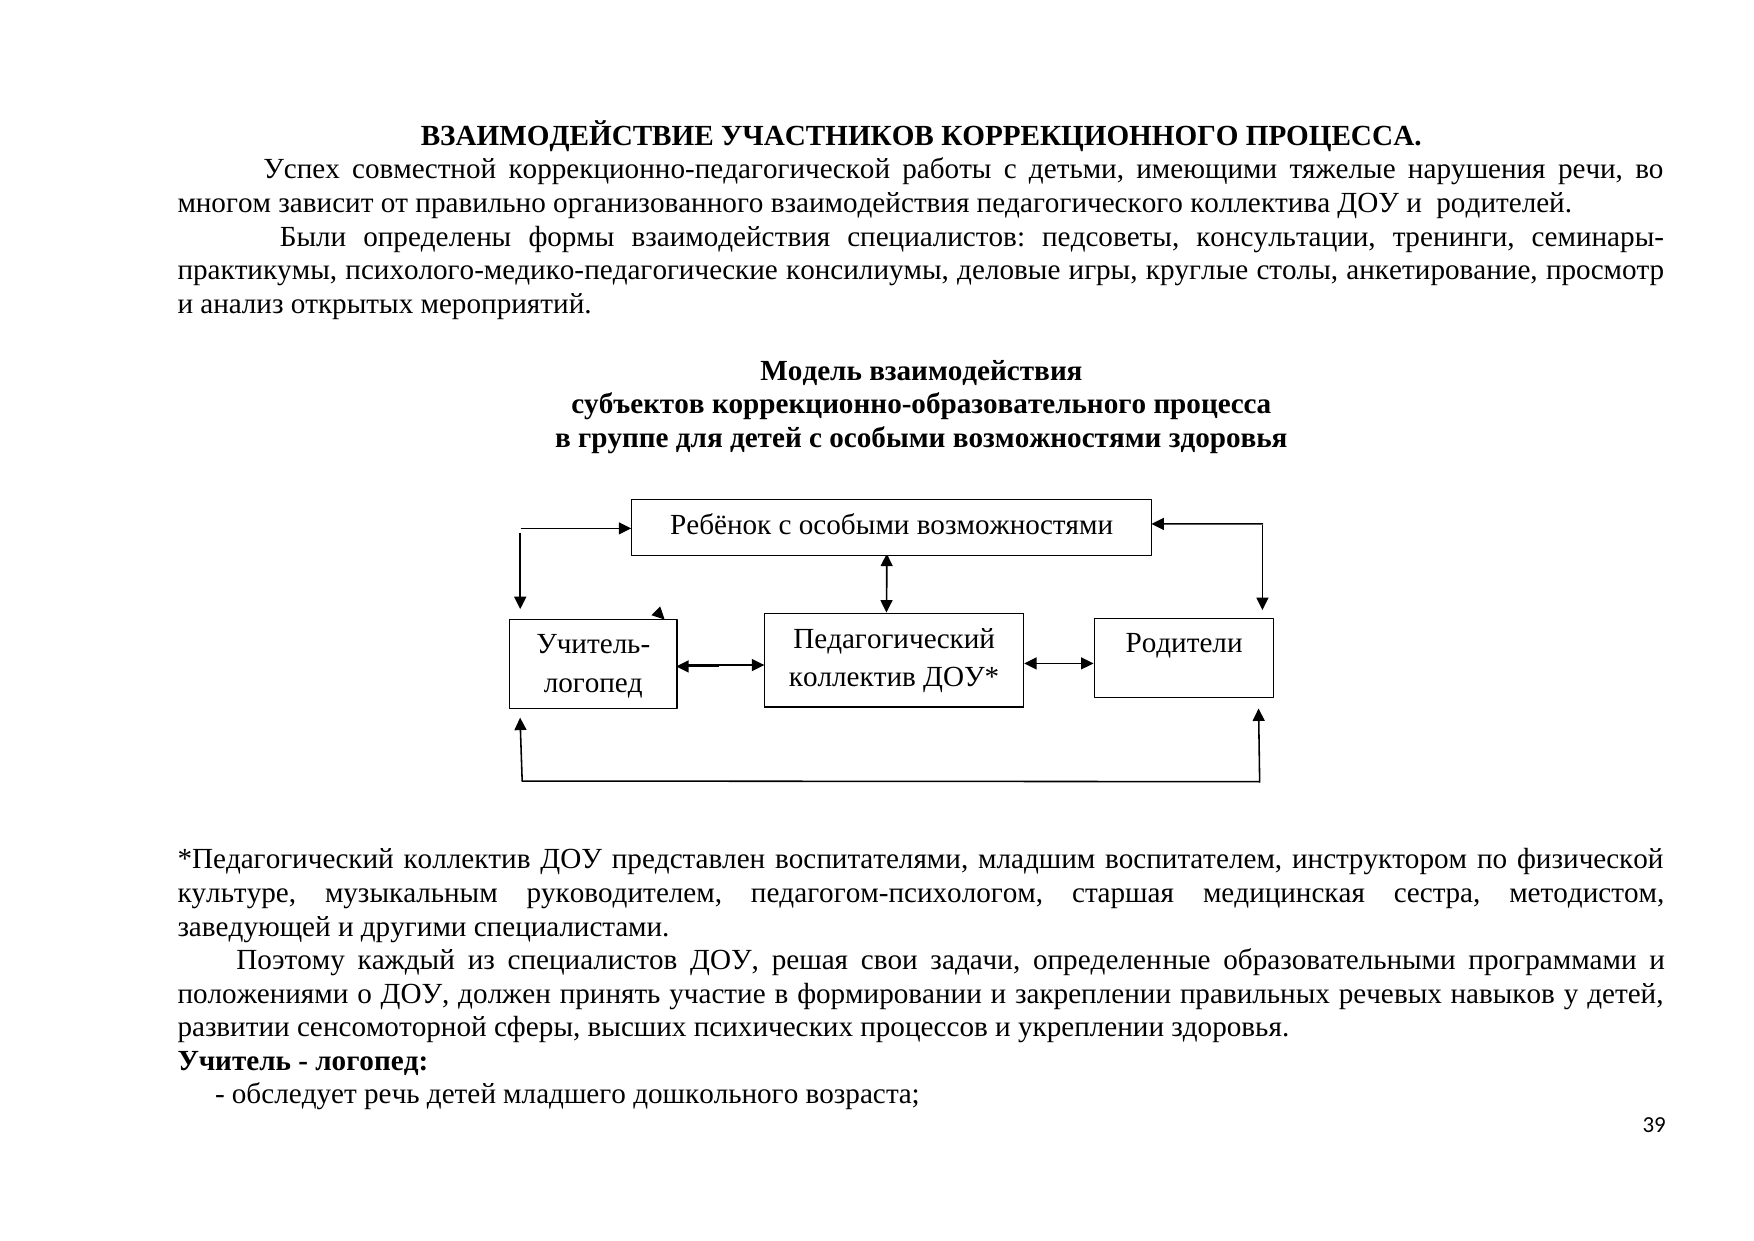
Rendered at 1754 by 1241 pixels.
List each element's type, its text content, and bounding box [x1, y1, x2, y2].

text Учитель - логопед: [177, 1043, 1665, 1076]
text Поэтому каждый из специалистов ДОУ, решая свои задачи, определенные образовательными программами и положениями о ДОУ, должен принять участие в формировании и закреплении правильных речевых навыков у детей, развитии сенсомоторной сферы, высших психических процессов и укреплении здоровья. [177, 942, 1665, 1043]
title субъектов коррекционно-образовательного процесса [177, 386, 1665, 420]
text Успех совместной коррекционно-педагогической работы с детьми, имеющими тяжелые нарушения речи, во многом зависит от правильно организованного взаимодействия педагогического коллектива ДОУ и родителей. [177, 152, 1665, 219]
text *Педагогический коллектив ДОУ представлен воспитателями, младшим воспитателем, инструктором по физической культуре, музыкальным руководителем, педагогом-психологом, старшая медицинская сестра, методистом, заведующей и другими специалистами. [177, 842, 1665, 942]
text в группе для детей с особыми возможностями здоровья [177, 420, 1665, 453]
title Модель взаимодействия [177, 353, 1665, 386]
text Были определены формы взаимодействия специалистов: педсоветы, консультации, тренинги, семинары-практикумы, психолого-медико-педагогические консилиумы, деловые игры, круглые столы, анкетирование, просмотр и анализ открытых мероприятий. [177, 219, 1665, 319]
text - обследует речь детей младшего дошкольного возраста; [215, 1076, 1665, 1110]
text ВЗАИМОДЕЙСТВИЕ УЧАСТНИКОВ КОРРЕКЦИОННОГО ПРОЦЕССА. [177, 118, 1665, 152]
